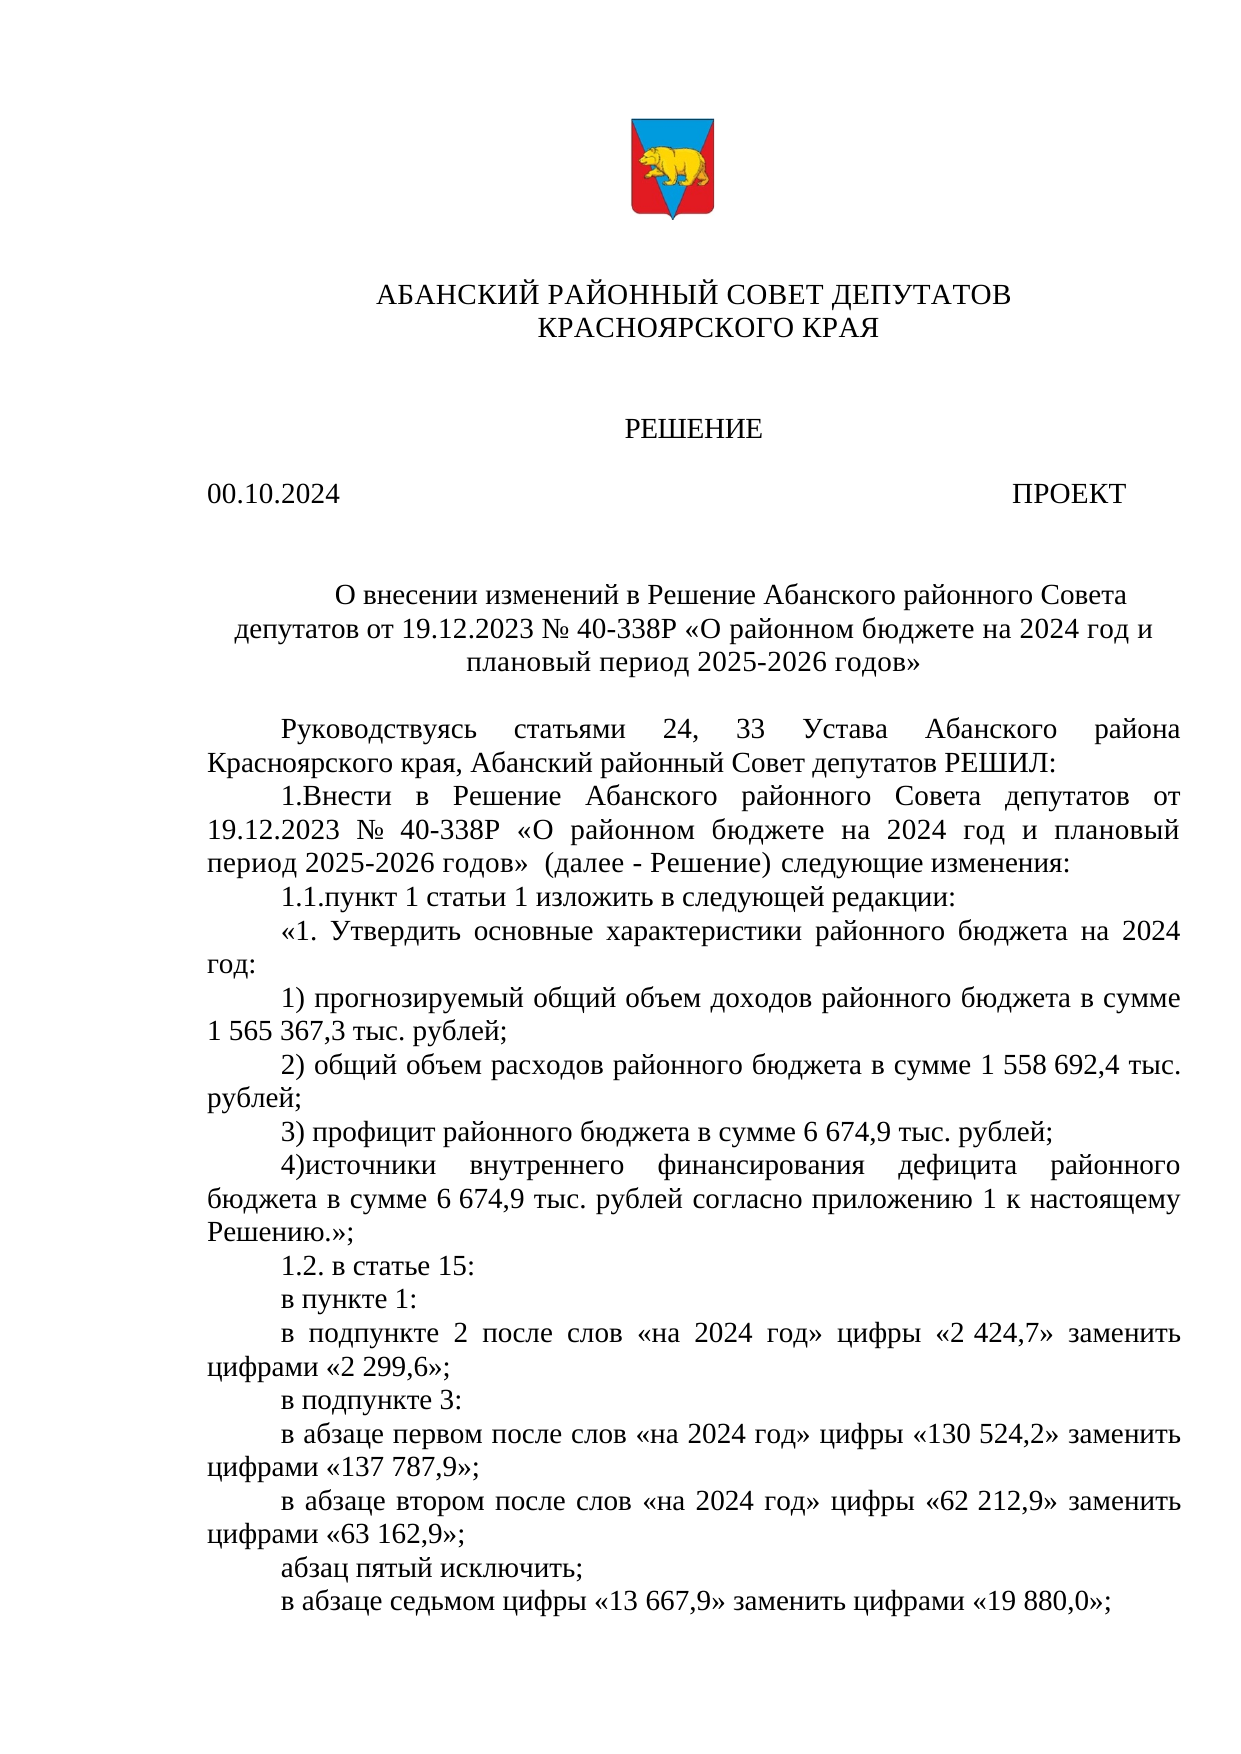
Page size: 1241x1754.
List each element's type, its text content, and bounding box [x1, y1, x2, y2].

text в подпункте 2 после слов «на 2024 год» цифры «2 424,7» заменить цифрами «2 299,6»; [207, 1315, 1181, 1382]
text АБАНСКИЙ РАЙОННЫЙ СОВЕТ ДЕПУТАТОВ [207, 277, 1181, 311]
text в пункте 1: [207, 1282, 1181, 1315]
picture [630, 118, 715, 220]
text 00.10.2024 ПРОЕКТ [207, 477, 1181, 510]
text 1.Внести в Решение Абанского районного Совета депутатов от 19.12.2023 № 40-338Р «О районном бюджете на 2024 год и плановый период 2025-2026 годов» (далее - Решение) следующие изменения: [207, 778, 1181, 879]
text «1. Утвердить основные характеристики районного бюджета на 2024 год: [207, 913, 1181, 980]
text в абзаце первом после слов «на 2024 год» цифры «130 524,2» заменить цифрами «137 787,9»; [207, 1416, 1181, 1483]
text 2) общий объем расходов районного бюджета в сумме 1 558 692,4 тыс. рублей; [207, 1047, 1181, 1114]
text 1.1.пункт 1 статьи 1 изложить в следующей редакции: [207, 879, 1181, 913]
text РЕШЕНИЕ [207, 411, 1181, 445]
text Руководствуясь статьями 24, 33 Устава Абанского района Красноярского края, Абанский районный Совет депутатов РЕШИЛ: [207, 711, 1181, 778]
text 3) профицит районного бюджета в сумме 6 674,9 тыс. рублей; [207, 1114, 1181, 1147]
text абзац пятый исключить; [207, 1550, 1181, 1583]
text 1) прогнозируемый общий объем доходов районного бюджета в сумме 1 565 367,3 тыс. рублей; [207, 980, 1181, 1047]
text в абзаце седьмом цифры «13 667,9» заменить цифрами «19 880,0»; [207, 1583, 1181, 1617]
text 4)источники внутреннего финансирования дефицита районного бюджета в сумме 6 674,9 тыс. рублей согласно приложению 1 к настоящему Решению.»; [207, 1147, 1181, 1248]
text О внесении изменений в Решение Абанского районного Совета депутатов от 19.12.2023 № 40-338Р «О районном бюджете на 2024 год и плановый период 2025-2026 годов» [207, 577, 1181, 678]
text КРАСНОЯРСКОГО КРАЯ [207, 311, 1181, 344]
text в абзаце втором после слов «на 2024 год» цифры «62 212,9» заменить цифрами «63 162,9»; [207, 1483, 1181, 1550]
text в подпункте 3: [207, 1382, 1181, 1416]
text 1.2. в статье 15: [207, 1248, 1181, 1282]
